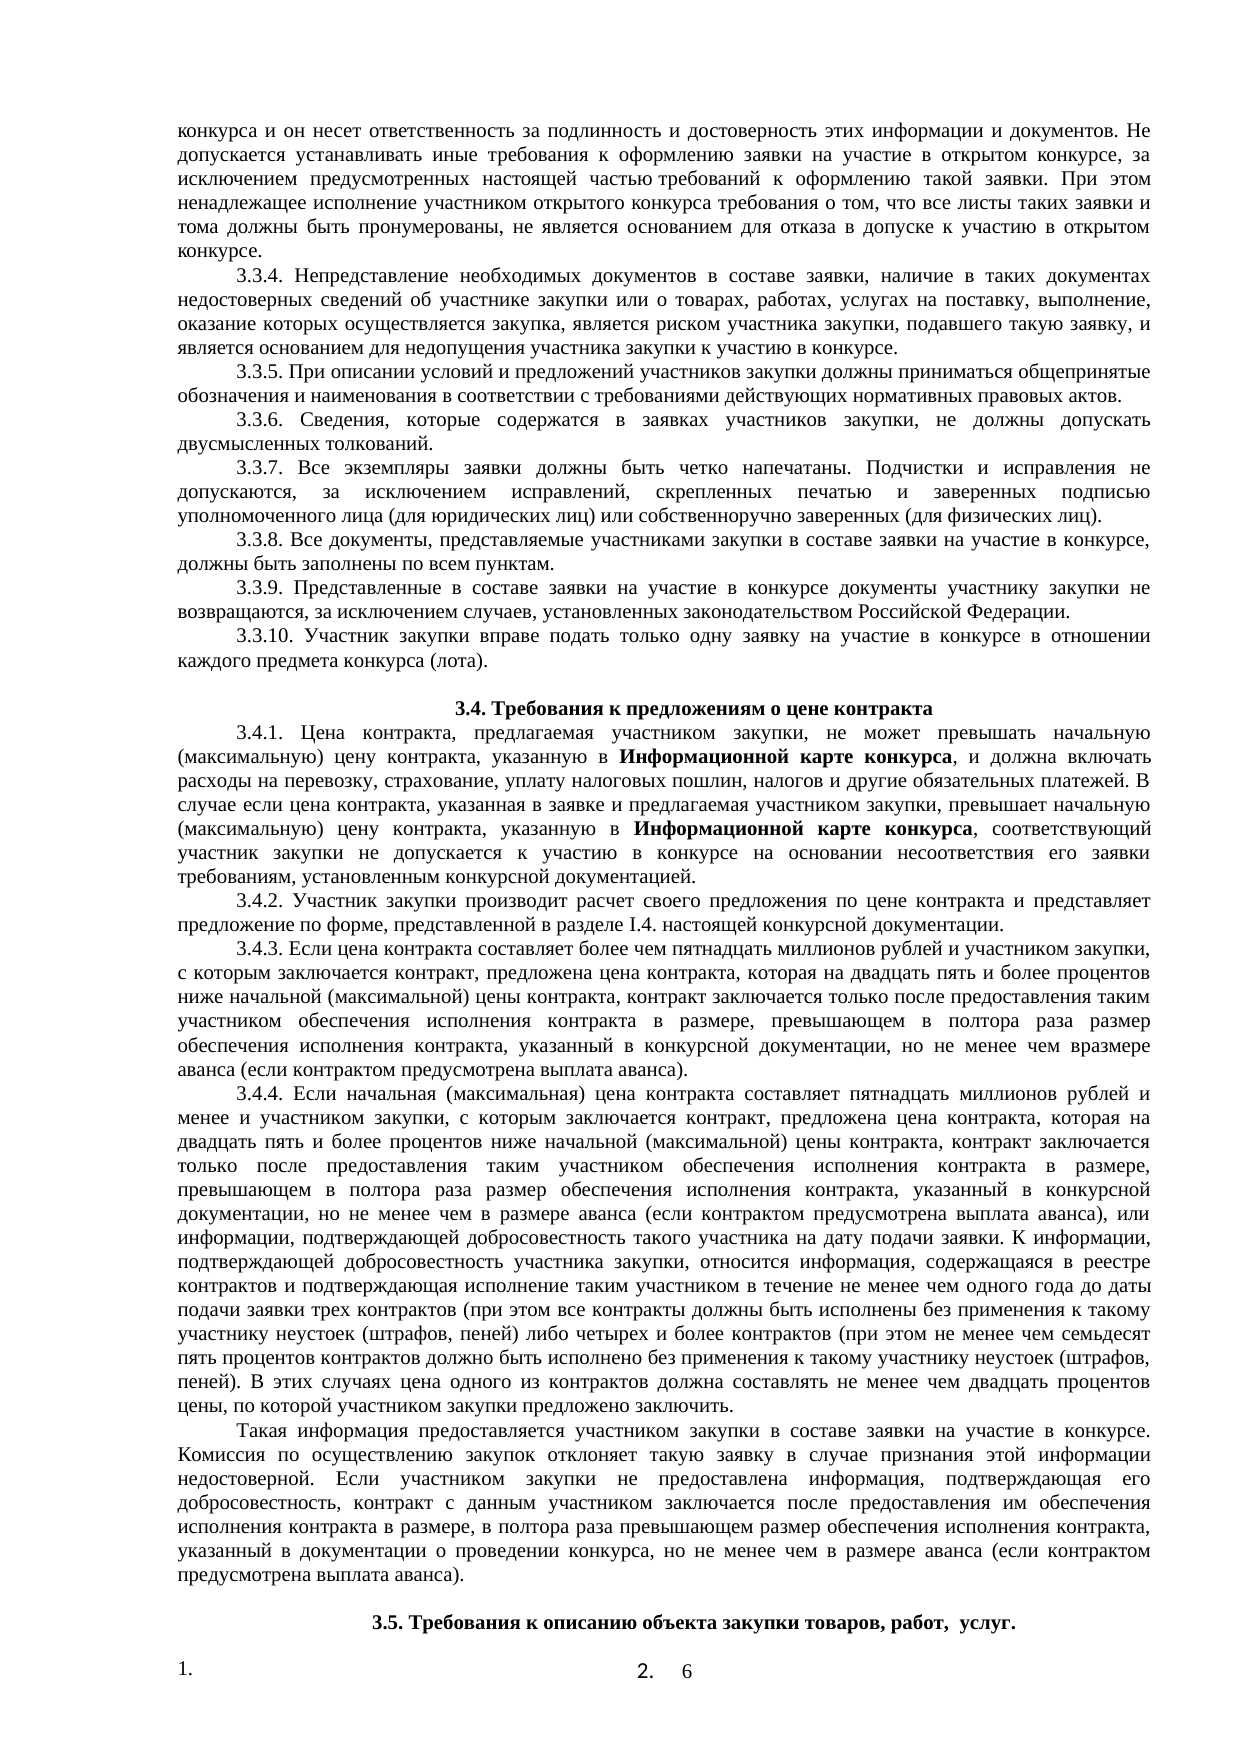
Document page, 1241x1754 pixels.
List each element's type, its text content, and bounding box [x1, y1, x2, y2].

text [177, 118, 1152, 262]
text 3.5. Требования к описанию объекта закупки товаров, работ, услуг. [177, 1610, 1152, 1634]
text 3.3.6. Сведения, которые содержатся в заявках участников закупки, не должны допускать двусмысленных толкований. [177, 407, 1152, 455]
text 3.4.4. Если начальная (максимальная) цена контракта составляет пятнадцать миллионов рублей и менее и участником закупки, с которым заключается контракт, предложена цена контракта, которая на двадцать пять и более процентов ниже начальной (максимальной) цены контракта, контракт заключается только после предоставления таким участником обеспечения исполнения контракта в размере, превышающем в полтора раза размер обеспечения исполнения контракта, указанный в конкурсной документации, но не менее чем в размере аванса (если контрактом предусмотрена выплата аванса), или информации, подтверждающей добросовестность такого участника на дату подачи заявки. К информации, подтверждающей добросовестность участника закупки, относится информация, содержащаяся в реестре контрактов и подтверждающая исполнение таким участником в течение не менее чем одного года до даты подачи заявки трех контрактов (при этом все контракты должны быть исполнены без применения к такому участнику неустоек (штрафов, пеней) либо четырех и более контрактов (при этом не менее чем семьдесят пять процентов контрактов должно быть исполнено без применения к такому участнику неустоек (штрафов, пеней). В этих случаях цена одного из контрактов должна составлять не менее чем двадцать процентов цены, по которой участником закупки предложено заключить. [177, 1081, 1152, 1417]
text 3.3.5. При описании условий и предложений участников закупки должны приниматься общепринятые обозначения и наименования в соответствии с требованиями действующих нормативных правовых актов. [177, 359, 1152, 407]
text 3.3.4. Непредставление необходимых документов в составе заявки, наличие в таких документах недостоверных сведений об участнике закупки или о товарах, работах, услугах на поставку, выполнение, оказание которых осуществляется закупка, является риском участника закупки, подавшего такую заявку, и является основанием для недопущения участника закупки к участию в конкурсе. [177, 262, 1152, 359]
text 3.4. Требования к предложениям о цене контракта [177, 696, 1152, 720]
text 3.4.1. Цена контракта, предлагаемая участником закупки, не может превышать начальную (максимальную) цену контракта, указанную в Информационной карте конкурса, и должна включать расходы на перевозку, страхование, уплату налоговых пошлин, налогов и другие обязательных платежей. В случае если цена контракта, указанная в заявке и предлагаемая участником закупки, превышает начальную (максимальную) цену контракта, указанную в Информационной карте конкурса, соответствующий участник закупки не допускается к участию в конкурсе на основании несоответствия его заявки требованиям, установленным конкурсной документацией. [177, 720, 1152, 888]
text Такая информация предоставляется участником закупки в составе заявки на участие в конкурсе. Комиссия по осуществлению закупок отклоняет такую заявку в случае признания этой информации недостоверной. Если участником закупки не предоставлена информация, подтверждающая его добросовестность, контракт с данным участником заключается после предоставления им обеспечения исполнения контракта в размере, в полтора раза превышающем размер обеспечения исполнения контракта, указанный в документации о проведении конкурса, но не менее чем в размере аванса (если контрактом предусмотрена выплата аванса). [177, 1417, 1152, 1586]
text 3.3.9. Представленные в составе заявки на участие в конкурсе документы участнику закупки не возвращаются, за исключением случаев, установленных законодательством Российской Федерации. [177, 575, 1152, 623]
text 3.3.10. Участник закупки вправе подать только одну заявку на участие в конкурсе в отношении каждого предмета конкурса (лота). [177, 623, 1152, 672]
text 3.4.2. Участник закупки производит расчет своего предложения по цене контракта и представляет предложение по форме, представленной в разделе I.4. настоящей конкурсной документации. [177, 888, 1152, 936]
text 3.4.3. Если цена контракта составляет более чем пятнадцать миллионов рублей и участником закупки, с которым заключается контракт, предложена цена контракта, которая на двадцать пять и более процентов ниже начальной (максимальной) цены контракта, контракт заключается только после предоставления таким участником обеспечения исполнения контракта в размере, превышающем в полтора раза размер обеспечения исполнения контракта, указанный в конкурсной документации, но не менее чем вразмере аванса (если контрактом предусмотрена выплата аванса). [177, 936, 1152, 1081]
text 3.3.7. Все экземпляры заявки должны быть четко напечатаны. Подчистки и исправления не допускаются, за исключением исправлений, скрепленных печатью и заверенных подписью уполномоченного лица (для юридических лиц) или собственноручно заверенных (для физических лиц). [177, 455, 1152, 527]
text 3.3.8. Все документы, представляемые участниками закупки в составе заявки на участие в конкурсе, должны быть заполнены по всем пунктам. [177, 527, 1152, 575]
